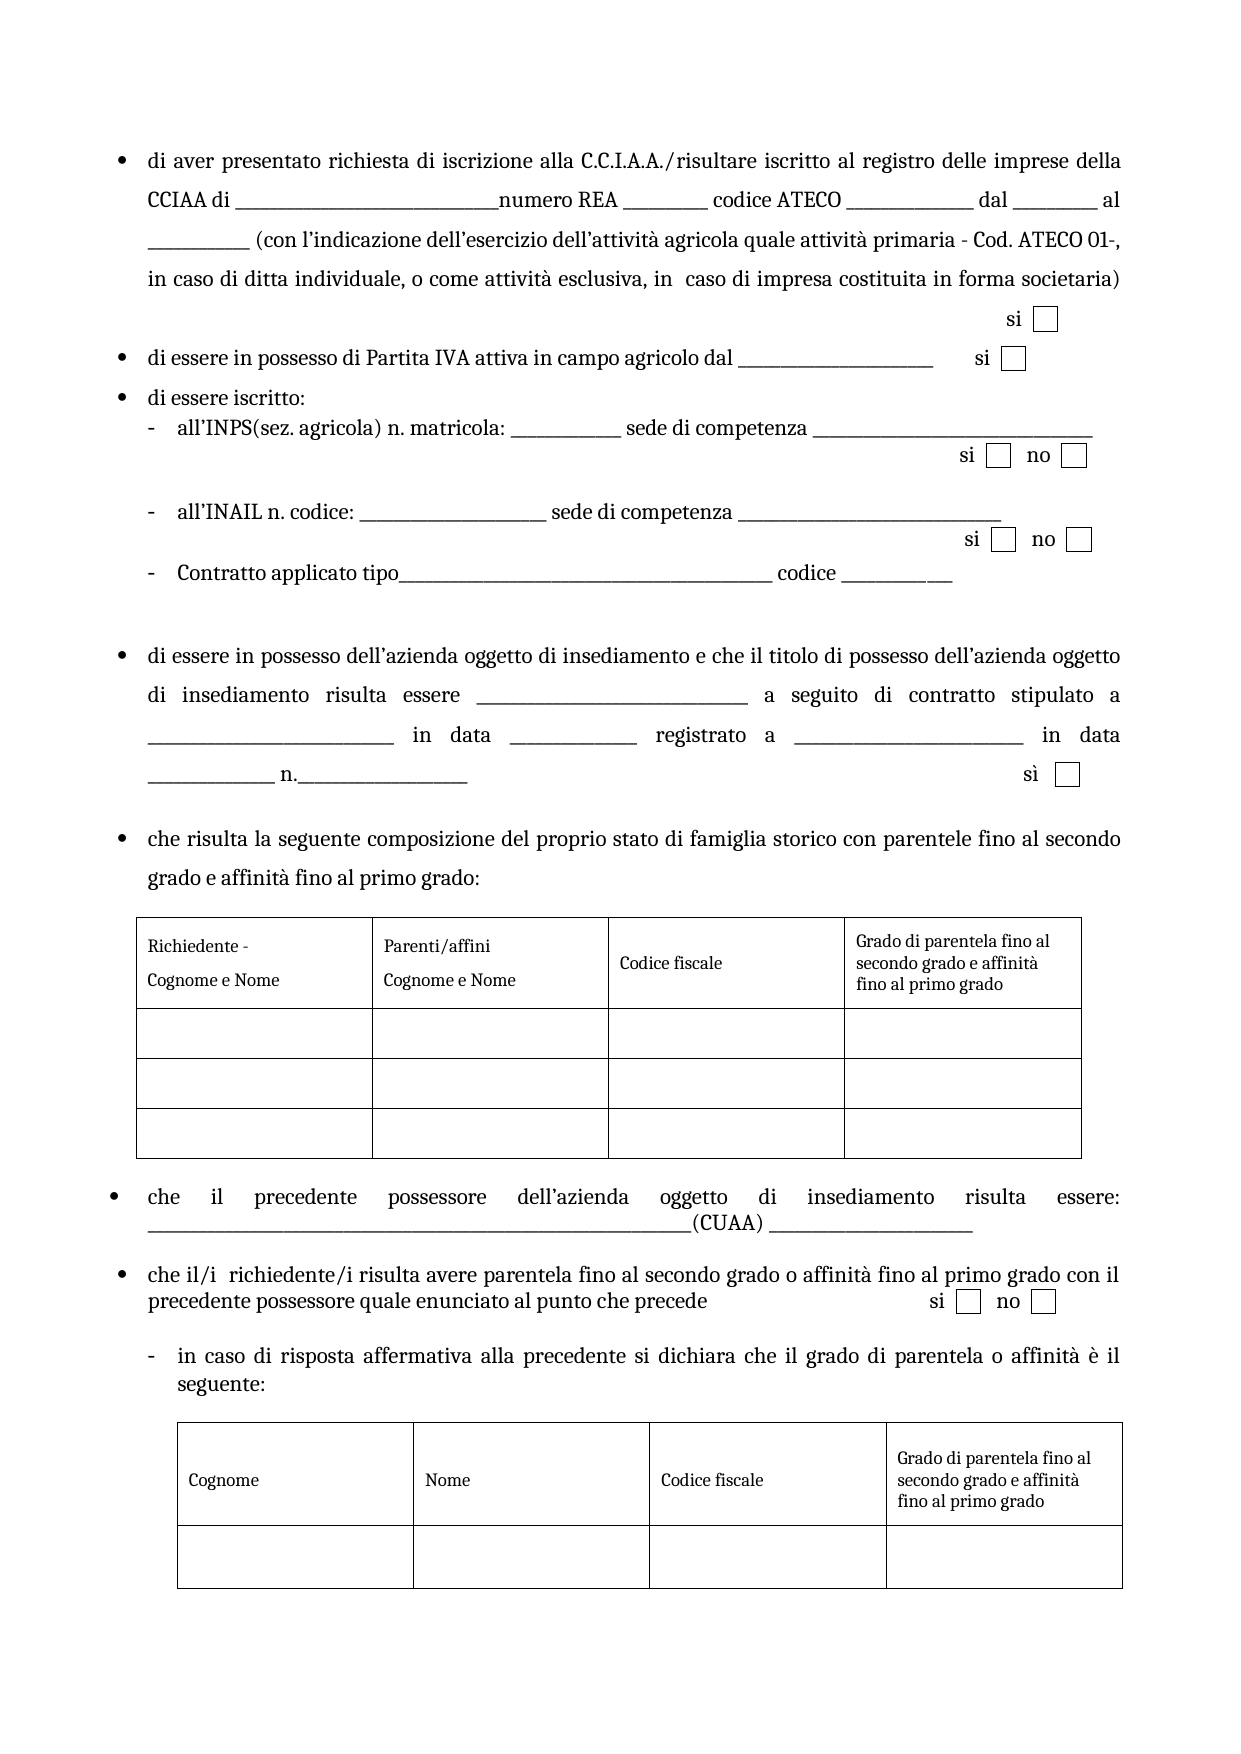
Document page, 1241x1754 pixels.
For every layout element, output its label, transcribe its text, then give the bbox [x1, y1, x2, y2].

table_header Nome [414, 1423, 649, 1525]
list di essere in possesso dell’azienda oggetto di insediamento e che il titolo di possesso dell’azienda oggetto di insediamento risulta essere ________________________________ a seguito di contratto stipulato a _____________________________ in data _______________ registrato a ___________________________ in data _______________ n.____________________ sì [118, 643, 1122, 787]
table_cell [137, 1009, 372, 1058]
list che il/i richiedente/i risulta avere parentela fino al secondo grado o affinità fino al primo grado con il precedente possessore quale enunciato al punto che precede si no [118, 1262, 1122, 1314]
table_header Cognome [178, 1423, 413, 1525]
table_cell [887, 1526, 1122, 1588]
list che il precedente possessore dell’azienda oggetto di insediamento risulta essere: ________________________________________________________________(CUAA) ________________________ [110, 1184, 1122, 1237]
table_cell [373, 1109, 608, 1158]
list Contratto applicato tipo____________________________________________ codice _____________ [148, 556, 1122, 587]
table_header Grado di parentela fino al secondo grado e affinità fino al primo grado [887, 1423, 1122, 1525]
list di essere iscritto: [118, 384, 1122, 411]
table_cell [373, 1009, 608, 1058]
table_cell [845, 1009, 1081, 1058]
table_cell [137, 1059, 372, 1108]
table_cell [137, 1109, 372, 1158]
table_cell [845, 1059, 1081, 1108]
table_cell [609, 1059, 844, 1108]
list all’INPS(sez. agricola) n. matricola: _____________ sede di competenza _________________________________ si no [148, 411, 1122, 468]
table_header Richiedente - Cognome e Nome [137, 918, 372, 1008]
text si no [784, 526, 1122, 552]
table_header Codice fiscale [650, 1423, 886, 1525]
table_cell [650, 1526, 886, 1588]
table_header Codice fiscale [609, 918, 844, 1008]
list che risulta la seguente composizione del proprio stato di famiglia storico con parentele fino al secondo grado e affinità fino al primo grado: [118, 826, 1122, 891]
list in caso di risposta affermativa alla precedente si dichiara che il grado di parentela o affinità è il seguente: [148, 1339, 1122, 1397]
table_header Parenti/affini Cognome e Nome [373, 918, 608, 1008]
table_cell [845, 1109, 1081, 1158]
list di essere in possesso di Partita IVA attiva in campo agricolo dal _______________________ si [118, 345, 1122, 371]
table_cell [373, 1059, 608, 1108]
table_cell [609, 1009, 844, 1058]
table_cell [609, 1109, 844, 1158]
table_cell [178, 1526, 413, 1588]
list di aver presentato richiesta di iscrizione alla C.C.I.A.A./risultare iscritto al registro delle imprese della CCIAA di _______________________________numero REA __________ codice ATECO _______________ dal __________ al ____________ (con l’indicazione dell’esercizio dell’attività agricola quale attività primaria - Cod. ATECO 01-, in caso di ditta individuale, o come attività esclusiva, in caso di impresa costituita in forma societaria) si [118, 148, 1122, 332]
table_cell [414, 1526, 649, 1588]
list all’INAIL n. codice: ______________________ sede di competenza _______________________________ [148, 495, 1122, 526]
table_header Grado di parentela fino al secondo grado e affinità fino al primo grado [845, 918, 1081, 1008]
